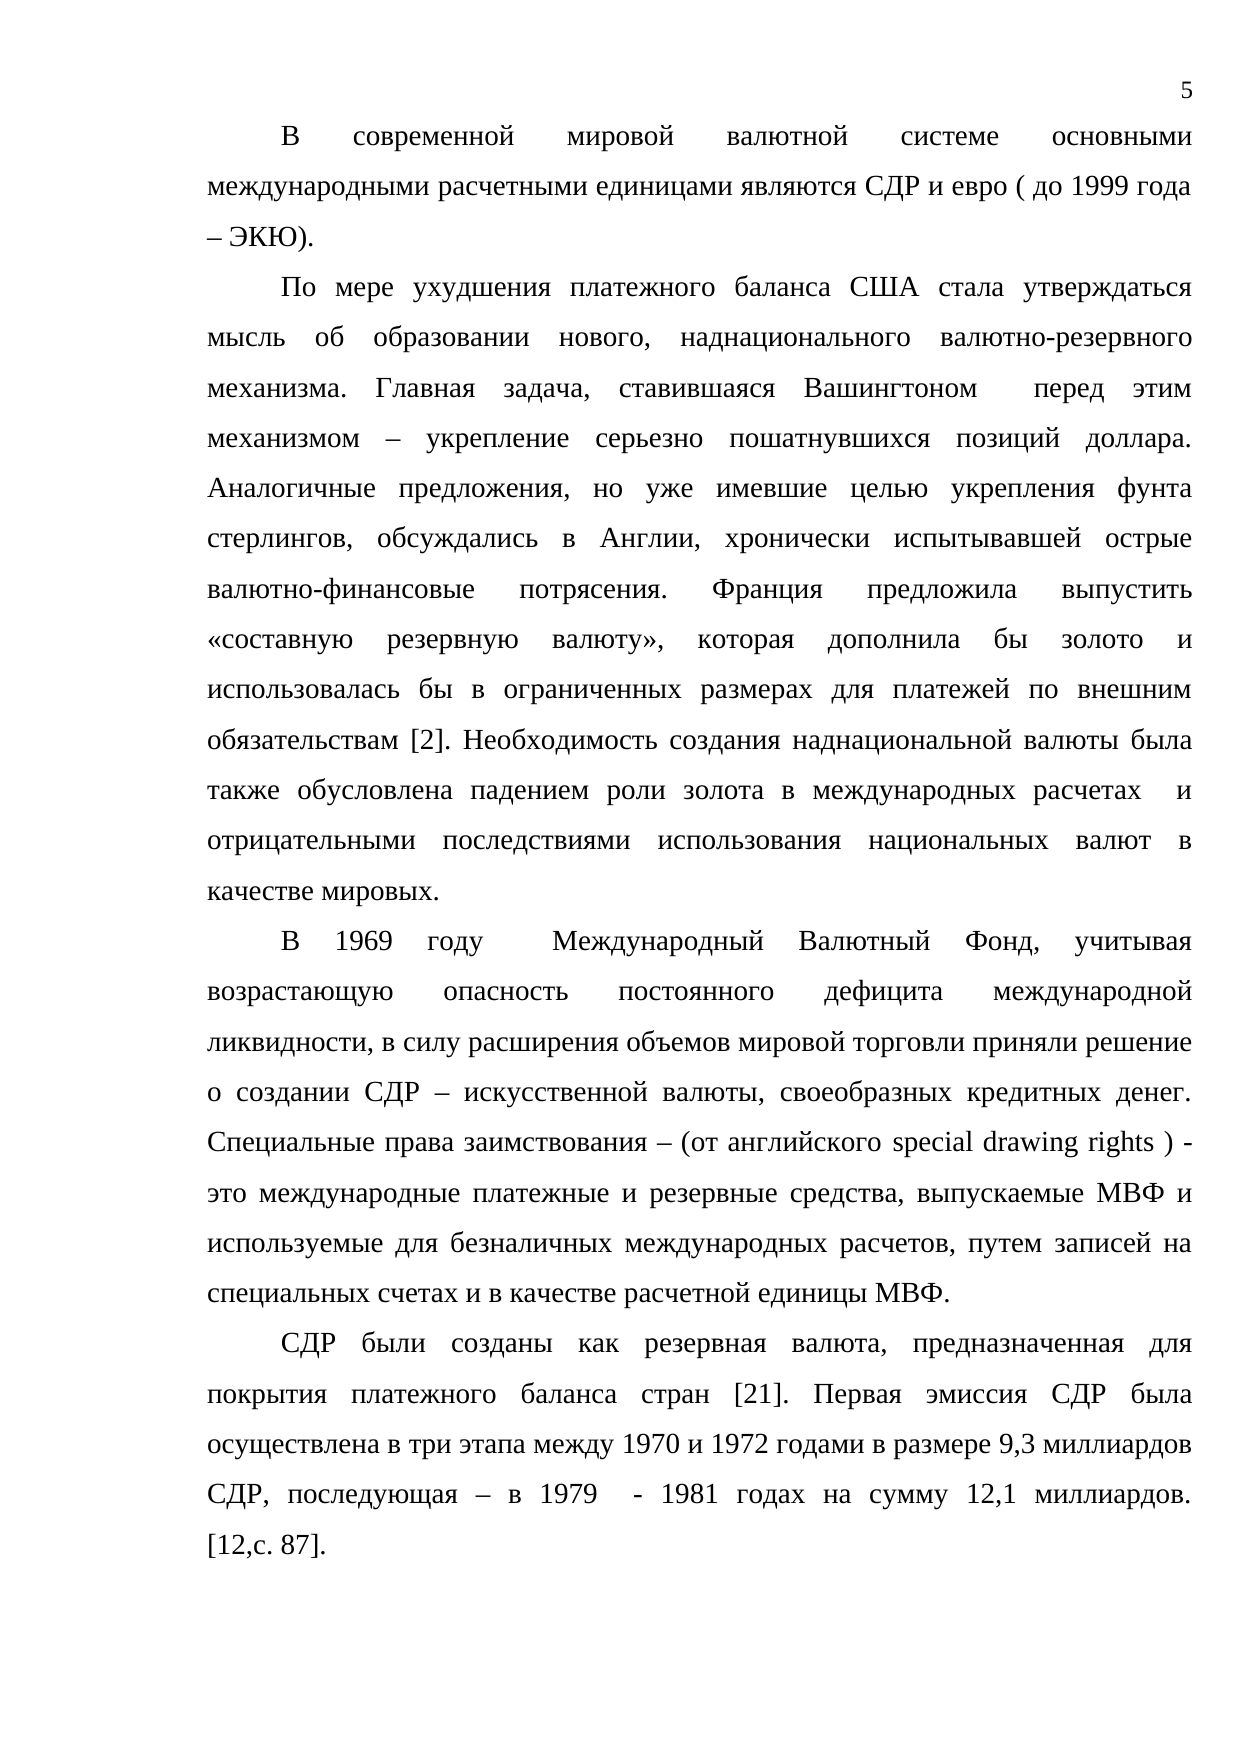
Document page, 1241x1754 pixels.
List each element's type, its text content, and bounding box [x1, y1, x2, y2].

text По мере ухудшения платежного баланса США стала утверждаться мысль об образовании нового, наднационального валютно-резервного механизма. Главная задача, ставившаяся Вашингтоном перед этим механизмом – укрепление серьезно пошатнувшихся позиций доллара. Аналогичные предложения, но уже имевшие целью укрепления фунта стерлингов, обсуждались в Англии, хронически испытывавшей острые валютно-финансовые потрясения. Франция предложила выпустить «составную резервную валюту», которая дополнила бы золото и использовалась бы в ограниченных размерах для платежей по внешним обязательствам [2]. Необходимость создания наднациональной валюты была также обусловлена падением роли золота в международных расчетах и отрицательными последствиями использования национальных валют в качестве мировых. [207, 269, 1193, 906]
text В современной мировой валютной системе основными международными расчетными единицами являются СДР и евро ( до 1999 года – ЭКЮ). [207, 118, 1193, 252]
text СДР были созданы как резервная валюта, предназначенная для покрытия платежного баланса стран [21]. Первая эмиссия СДР была осуществлена в три этапа между 1970 и 1972 годами в размере 9,3 миллиардов СДР, последующая – в 1979 - 1981 годах на сумму 12,1 миллиардов. [12,c. 87]. [207, 1326, 1193, 1560]
text В 1969 году Международный Валютный Фонд, учитывая возрастающую опасность постоянного дефицита международной ликвидности, в силу расширения объемов мировой торговли приняли решение о создании СДР – искусственной валюты, своеобразных кредитных денег. Специальные права заимствования – (от английского special drawing rights ) - это международные платежные и резервные средства, выпускаемые МВФ и используемые для безналичных международных расчетов, путем записей на специальных счетах и в качестве расчетной единицы МВФ. [207, 923, 1193, 1309]
